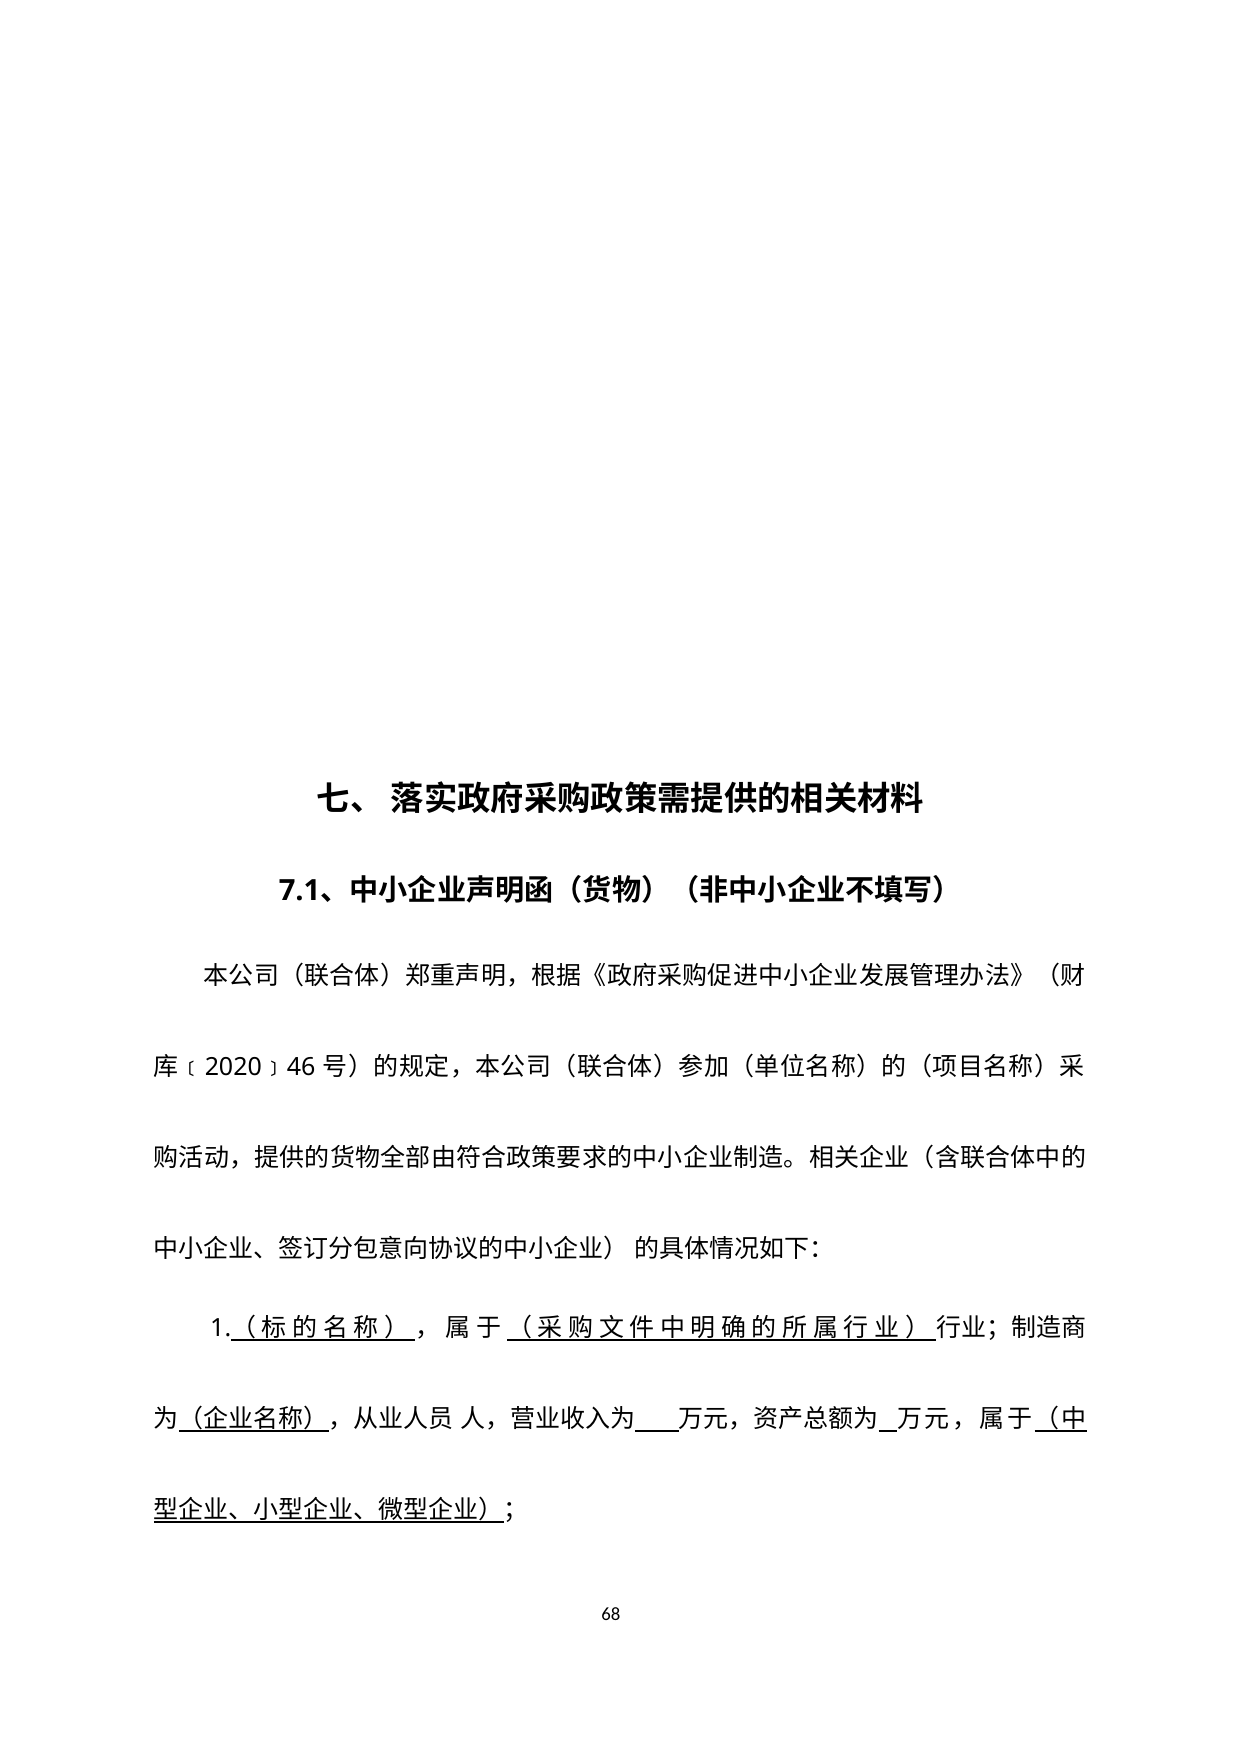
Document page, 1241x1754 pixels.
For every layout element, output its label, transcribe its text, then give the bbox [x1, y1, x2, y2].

text 本公司（联合体）郑重声明，根据《政府采购促进中小企业发展管理办法》（财库﹝2020﹞46 号）的规定，本公司（联合体）参加（单位名称）的（项目名称）采购活动，提供的货物全部由符合政策要求的中小企业制造。相关企业（含联合体中的中小企业、签订分包意向协议的中小企业） 的具体情况如下： [153, 941, 1087, 1279]
text 1.（ 标 的 名 称 ） ， 属 于 （ 采 购 文 件 中 明 确 的 所 属 行 业 ） 行业；制造商为（企业名称），从业人员 人，营业收入为 万元，资产总额为 万元，属于（中型企业、小型企业、微型企业）； [153, 1293, 1087, 1540]
subtitle 七、 落实政府采购政策需提供的相关材料 [153, 763, 1087, 828]
text 7.1、中小企业声明函（货物）（非中小企业不填写） [153, 855, 1087, 920]
